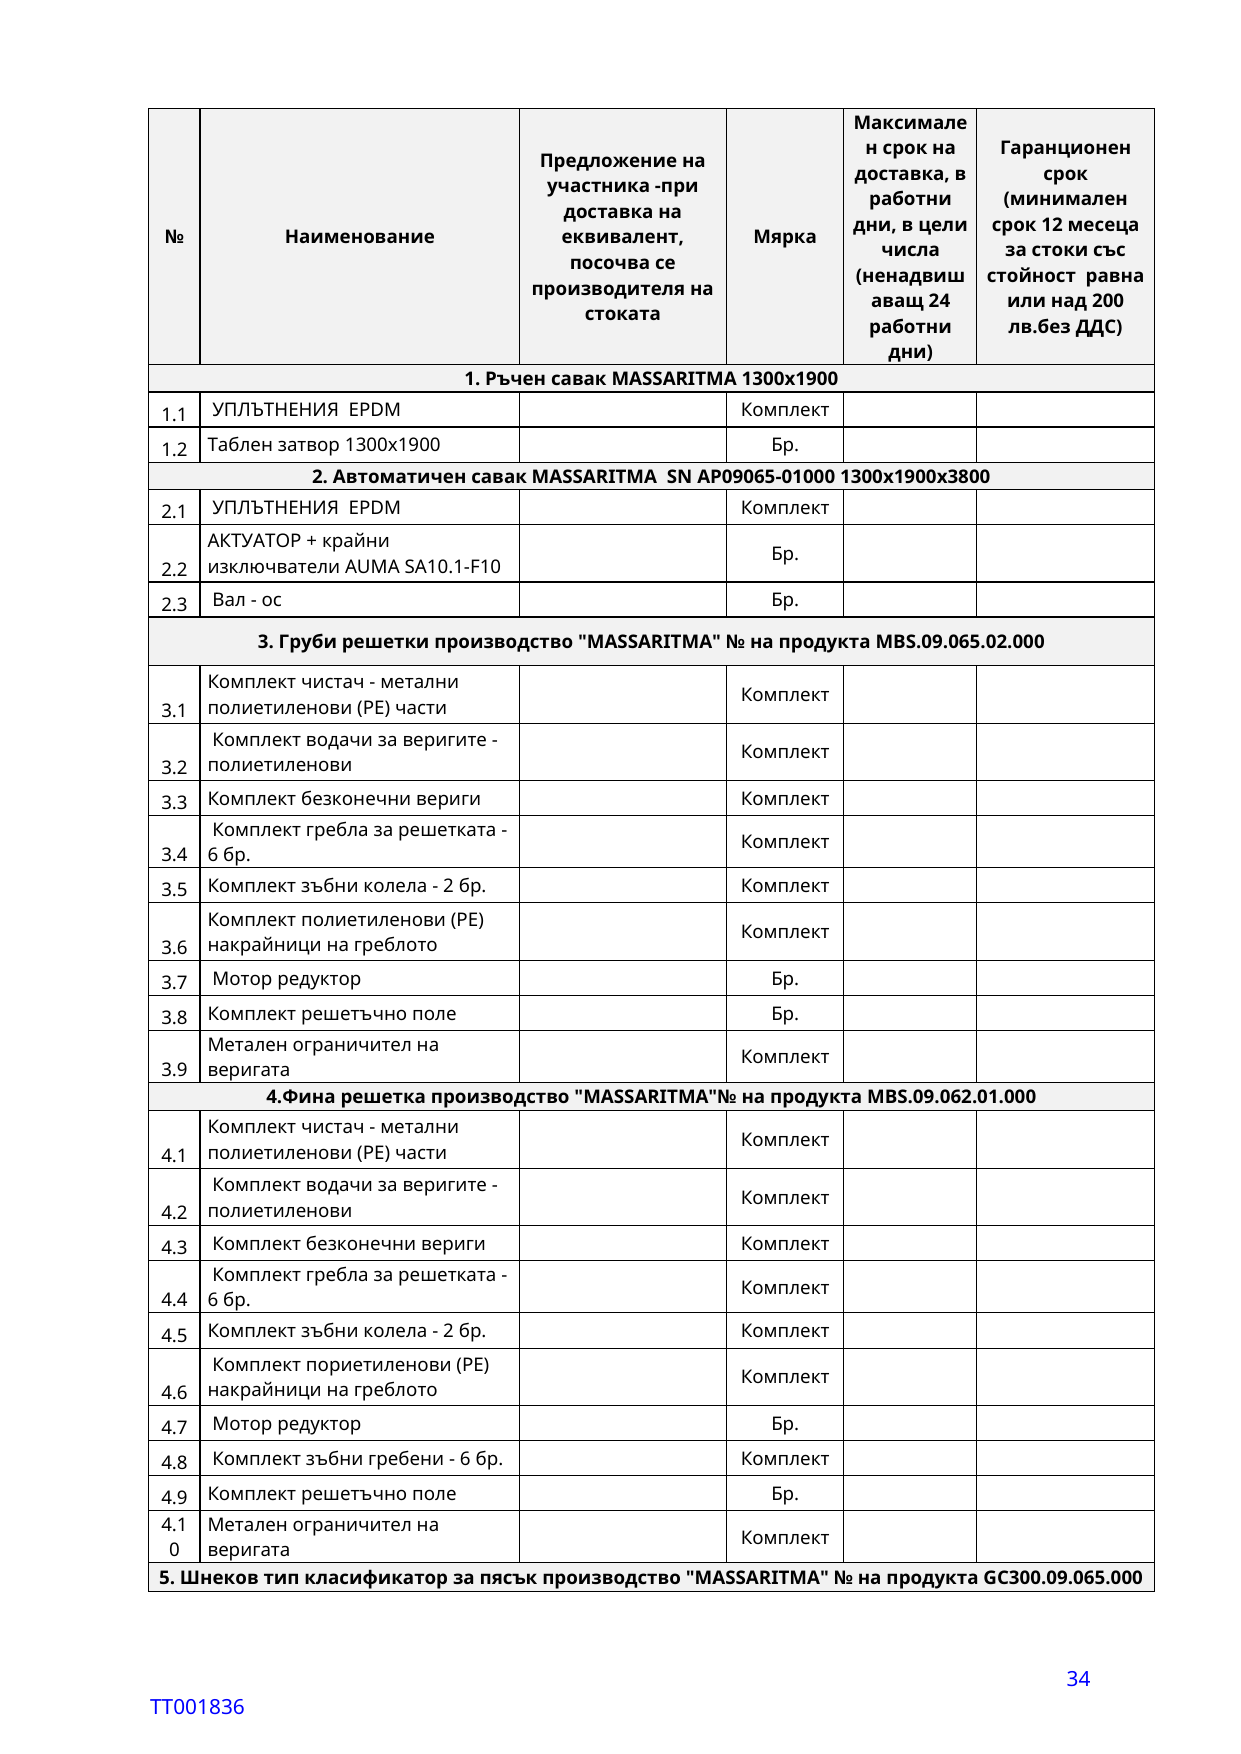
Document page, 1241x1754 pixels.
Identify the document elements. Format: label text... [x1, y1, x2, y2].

table_cell 1.1 [149, 393, 199, 426]
table_cell Комплект [727, 1261, 843, 1312]
table_cell Комплект решетъчно поле [201, 1476, 519, 1510]
table_cell Метален ограничител на веригата [201, 1031, 519, 1082]
table_cell [844, 1511, 976, 1562]
table_cell Комплект [727, 1313, 843, 1347]
table_cell [520, 1476, 726, 1510]
table_cell Мотор редуктор [201, 1406, 519, 1440]
table_cell [520, 1313, 726, 1347]
table_cell Комплект [727, 1031, 843, 1082]
table_cell [520, 903, 726, 960]
table_cell [844, 393, 976, 426]
table_cell Комплект [727, 1349, 843, 1405]
table_cell № [149, 109, 199, 364]
table_cell 3.9 [149, 1031, 199, 1082]
table_cell 4.2 [149, 1169, 199, 1225]
table_cell 3.7 [149, 961, 199, 995]
table_cell [520, 490, 726, 524]
table_cell [844, 1406, 976, 1440]
table_cell [977, 1226, 1154, 1260]
table_cell [977, 724, 1154, 780]
table_cell [977, 1169, 1154, 1225]
table_cell 2.1 [149, 490, 199, 524]
table_cell Предложение на участника -при доставка на еквивалент, посочва се производителя на стоката [520, 109, 726, 364]
table_cell [520, 781, 726, 815]
table_cell [977, 393, 1154, 426]
table_cell Мотор редуктор [201, 961, 519, 995]
table_cell [977, 1406, 1154, 1440]
table_cell [977, 961, 1154, 995]
table_cell АКТУАТОР + крайни изключватели AUMA SA10.1-F10 [201, 525, 519, 581]
table_cell Вал - ос [201, 583, 519, 616]
table_cell УПЛЪТНЕНИЯ EPDM [201, 393, 519, 426]
table_cell Таблен затвор 1300х1900 [201, 428, 519, 462]
table_cell [977, 525, 1154, 581]
table_cell [520, 393, 726, 426]
table_cell [520, 961, 726, 995]
table_cell 2.3 [149, 583, 199, 616]
table_cell [844, 1349, 976, 1405]
table_cell [520, 1031, 726, 1082]
table_cell [844, 868, 976, 902]
table_cell Бр. [727, 583, 843, 616]
table_cell [844, 996, 976, 1030]
table_cell Бр. [727, 428, 843, 462]
table_cell 2.2 [149, 525, 199, 581]
table_cell Комплект чистач - метални полиетиленови (РЕ) части [201, 666, 519, 722]
table_cell [844, 816, 976, 867]
table_cell Комплект [727, 490, 843, 524]
table_cell Комплект [727, 903, 843, 960]
table_cell [977, 1511, 1154, 1562]
table_cell [977, 583, 1154, 616]
table_cell [844, 1226, 976, 1260]
table_cell [520, 724, 726, 780]
table_cell [977, 1476, 1154, 1510]
table_cell [977, 1441, 1154, 1475]
table_cell Бр. [727, 996, 843, 1030]
table_cell Комплект водачи за веригите - полиетиленови [201, 1169, 519, 1225]
table_cell [977, 490, 1154, 524]
table_cell 4.1 [149, 1111, 199, 1168]
table_cell Наименование [201, 109, 519, 364]
table_cell [977, 1349, 1154, 1405]
table_cell [977, 996, 1154, 1030]
table_cell 3.2 [149, 724, 199, 780]
table_cell [520, 1406, 726, 1440]
table_cell [844, 1261, 976, 1312]
table_cell 3.1 [149, 666, 199, 722]
table_cell [844, 428, 976, 462]
table_cell 3.6 [149, 903, 199, 960]
table_cell [977, 868, 1154, 902]
table_cell Комплект [727, 666, 843, 722]
table_cell Комплект [727, 1169, 843, 1225]
table_cell [844, 903, 976, 960]
table_cell 4.3 [149, 1226, 199, 1260]
table_cell [520, 666, 726, 722]
table_cell Комплект [727, 724, 843, 780]
table_cell Бр. [727, 961, 843, 995]
table_cell Гаранционен срок (минимален срок 12 месеца за стоки със стойност равна или над 200 лв.без ДДС) [977, 109, 1154, 364]
table_cell [520, 996, 726, 1030]
table_cell [844, 583, 976, 616]
table_cell [977, 1031, 1154, 1082]
table_cell [844, 1476, 976, 1510]
table_cell 3.4 [149, 816, 199, 867]
table_cell 4.6 [149, 1349, 199, 1405]
table_cell 3.8 [149, 996, 199, 1030]
table_cell 3. Груби решетки производство "MASSARITMA" № на продукта MBS.09.065.02.000 [149, 618, 1154, 665]
table_cell [977, 816, 1154, 867]
table_cell Комплект зъбни колела - 2 бр. [201, 868, 519, 902]
table_cell Комплект [727, 816, 843, 867]
table_cell [520, 1349, 726, 1405]
table_cell Комплект пориетиленови (РЕ) накрайници на греблото [201, 1349, 519, 1405]
table_cell Мярка [727, 109, 843, 364]
table_cell Комплект [727, 781, 843, 815]
table_cell [520, 525, 726, 581]
table_cell Комплект решетъчно поле [201, 996, 519, 1030]
table_cell [977, 1313, 1154, 1347]
table_cell [977, 1261, 1154, 1312]
table_cell [844, 1441, 976, 1475]
table_cell Комплект полиетиленови (РЕ) накрайници на греблото [201, 903, 519, 960]
table_cell Бр. [727, 1406, 843, 1440]
table_cell 4.10 [149, 1511, 199, 1562]
table_cell 1.2 [149, 428, 199, 462]
table_cell [977, 781, 1154, 815]
table_cell [844, 525, 976, 581]
table_cell Бр. [727, 525, 843, 581]
table_cell 3.5 [149, 868, 199, 902]
table_cell Метален ограничител на веригата [201, 1511, 519, 1562]
table_cell Комплект [727, 1111, 843, 1168]
table_cell [520, 1261, 726, 1312]
table_cell [844, 1313, 976, 1347]
table_cell Комплект водачи за веригите - полиетиленови [201, 724, 519, 780]
table_cell Комплект [727, 1226, 843, 1260]
table_cell Комплект безконечни вериги [201, 1226, 519, 1260]
table_cell Комплект [727, 868, 843, 902]
table_cell Комплект [727, 393, 843, 426]
table_cell Комплект безконечни вериги [201, 781, 519, 815]
table_cell [520, 1169, 726, 1225]
table_cell 4.7 [149, 1406, 199, 1440]
table_cell [520, 868, 726, 902]
table_cell Комплект зъбни колела - 2 бр. [201, 1313, 519, 1347]
table_cell 4.5 [149, 1313, 199, 1347]
table_cell 5. Шнеков тип класификатор за пясък производство "MASSARITMA" № на продукта GC300.09.065.000 [149, 1563, 1154, 1591]
table_cell [520, 1511, 726, 1562]
table_cell Бр. [727, 1476, 843, 1510]
table_cell УПЛЪТНЕНИЯ EPDM [201, 490, 519, 524]
table_cell 1. Ръчен савак MASSARITMA 1300x1900 [149, 365, 1154, 391]
table_cell Максимален срок на доставка, в работни дни, в цели числа (ненадвишаващ 24 работни дни) [844, 109, 976, 364]
table_cell 4.Фина решетка производство "MASSARITMA"№ на продукта MBS.09.062.01.000 [149, 1083, 1154, 1110]
table_cell 3.3 [149, 781, 199, 815]
table_cell [844, 724, 976, 780]
table_cell Комплект [727, 1441, 843, 1475]
table_cell [520, 1226, 726, 1260]
table_cell [844, 781, 976, 815]
table_cell Комплект зъбни гребени - 6 бр. [201, 1441, 519, 1475]
table_cell Комплект гребла за решетката - 6 бр. [201, 816, 519, 867]
table_cell [977, 428, 1154, 462]
table_cell [520, 428, 726, 462]
table_cell [977, 666, 1154, 722]
table_cell Комплект чистач - метални полиетиленови (РЕ) части [201, 1111, 519, 1168]
table_cell [844, 1031, 976, 1082]
table_cell [977, 903, 1154, 960]
table_cell Комплект гребла за решетката - 6 бр. [201, 1261, 519, 1312]
table_cell [520, 816, 726, 867]
table_cell [844, 961, 976, 995]
table_cell [844, 1169, 976, 1225]
table_cell Комплект [727, 1511, 843, 1562]
table_cell [520, 583, 726, 616]
table_cell [844, 1111, 976, 1168]
table_cell 2. Автоматичен савак MASSARITMA SN AP09065-01000 1300x1900x3800 [149, 463, 1154, 489]
table_cell [977, 1111, 1154, 1168]
table_cell [844, 490, 976, 524]
table_cell [844, 666, 976, 722]
table_cell 4.9 [149, 1476, 199, 1510]
table_cell [520, 1441, 726, 1475]
table_cell [520, 1111, 726, 1168]
table_cell 4.4 [149, 1261, 199, 1312]
table_cell 4.8 [149, 1441, 199, 1475]
